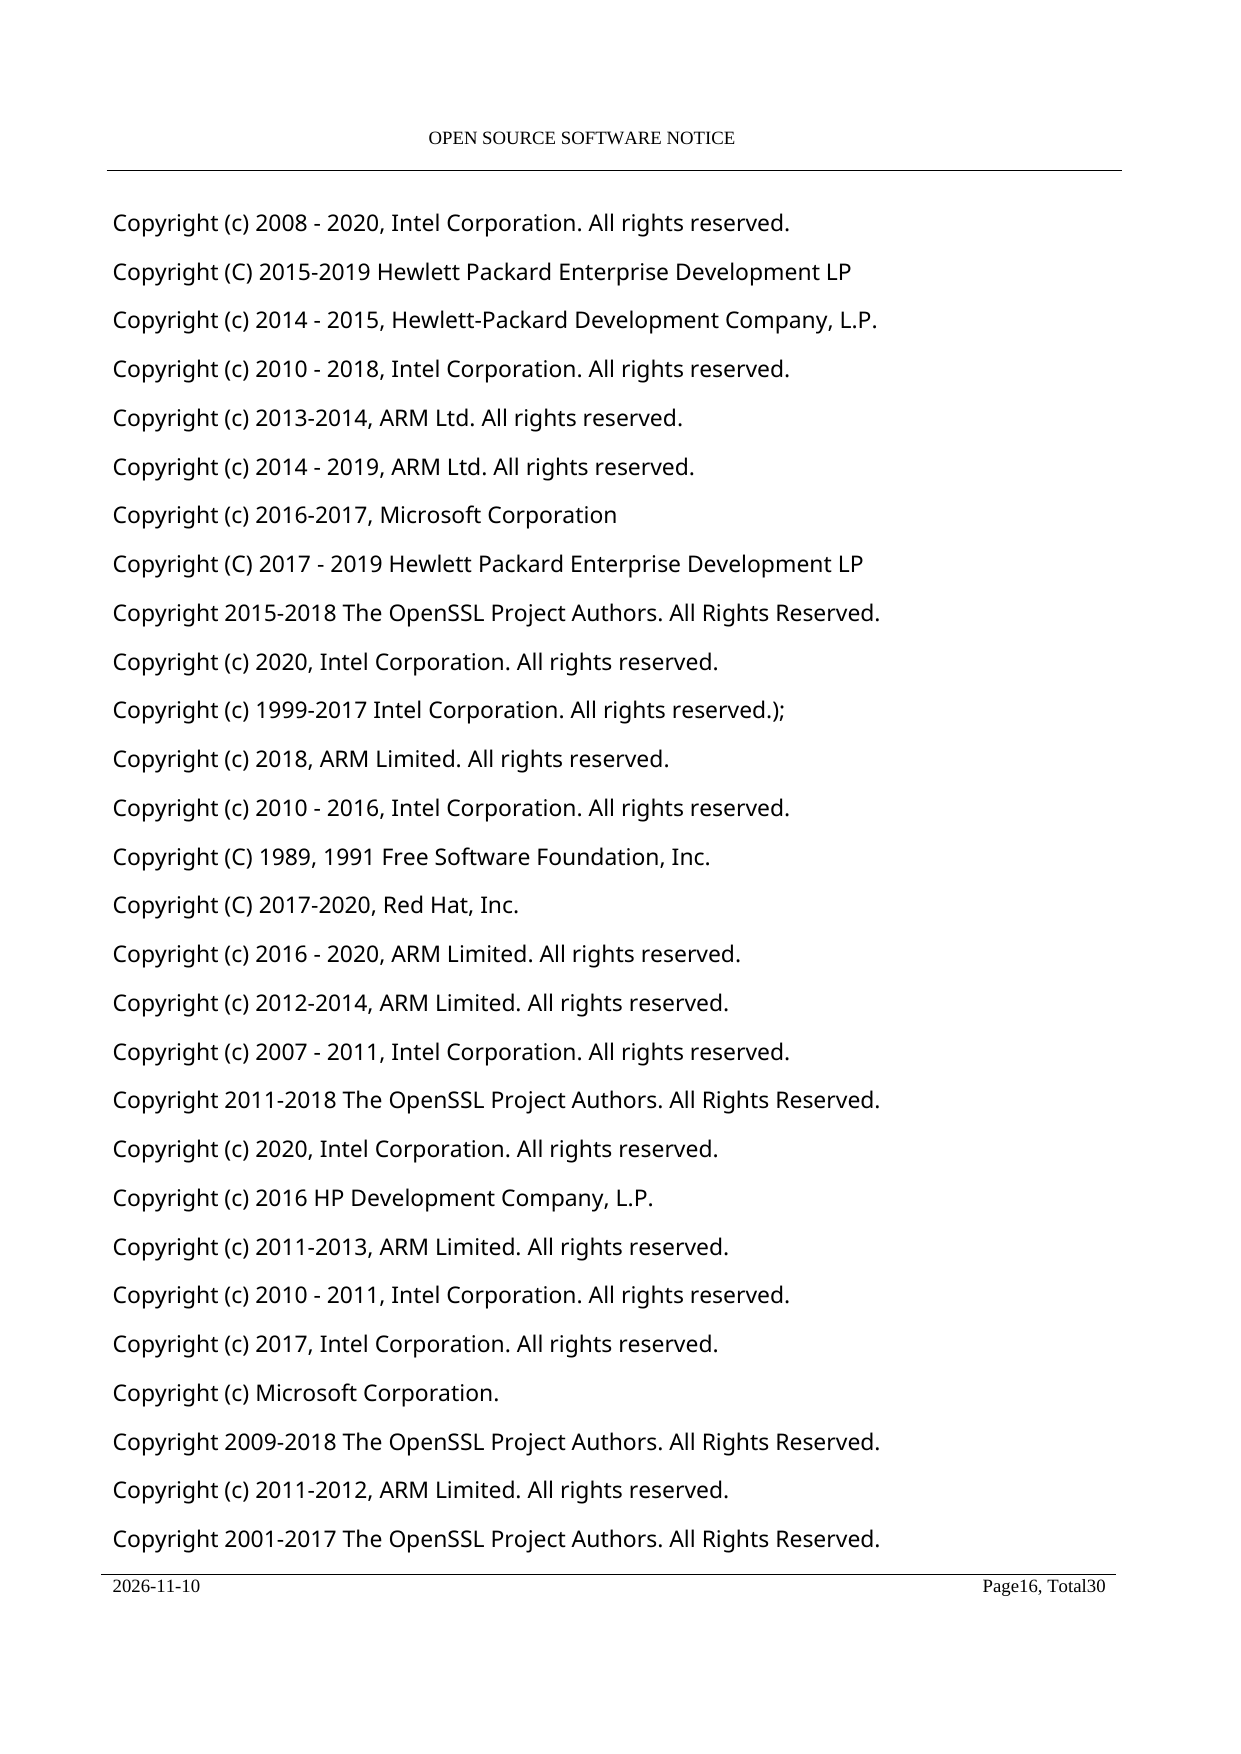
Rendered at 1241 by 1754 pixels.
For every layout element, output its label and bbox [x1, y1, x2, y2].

text [112, 206, 1128, 1555]
